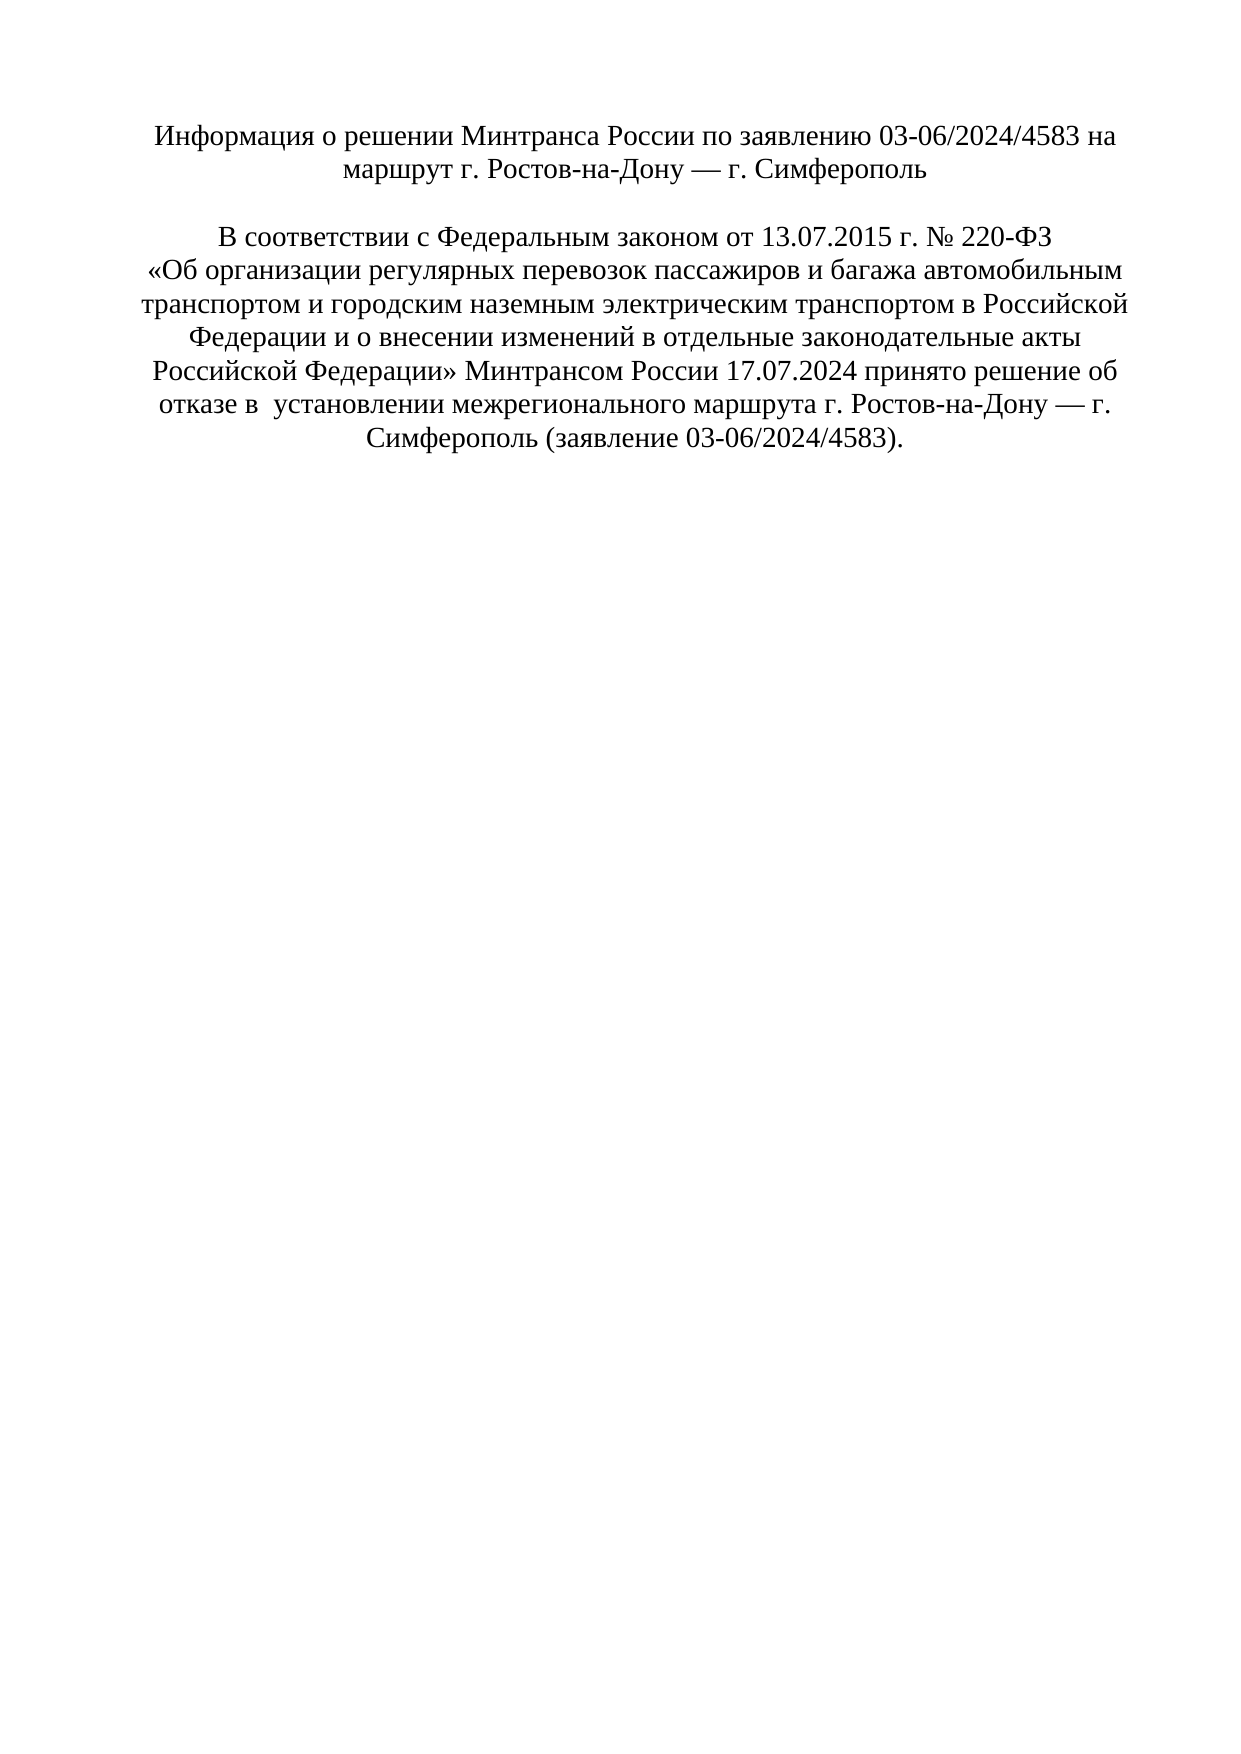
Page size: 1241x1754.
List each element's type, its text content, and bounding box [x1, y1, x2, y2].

text Информация о решении Минтранса России по заявлению 03-06/2024/4583 на маршрут г. Ростов-на-Дону — г. Симферополь [118, 118, 1152, 185]
text В соответствии с Федеральным законом от 13.07.2015 г. № 220-ФЗ «Об организации регулярных перевозок пассажиров и багажа автомобильным транспортом и городским наземным электрическим транспортом в Российской Федерации и о внесении изменений в отдельные законодательные акты Российской Федерации» Минтрансом России 17.07.2024 принято решение об отказе в установлении межрегионального маршрута г. Ростов-на-Дону — г. Симферополь (заявление 03-06/2024/4583). [118, 219, 1152, 453]
